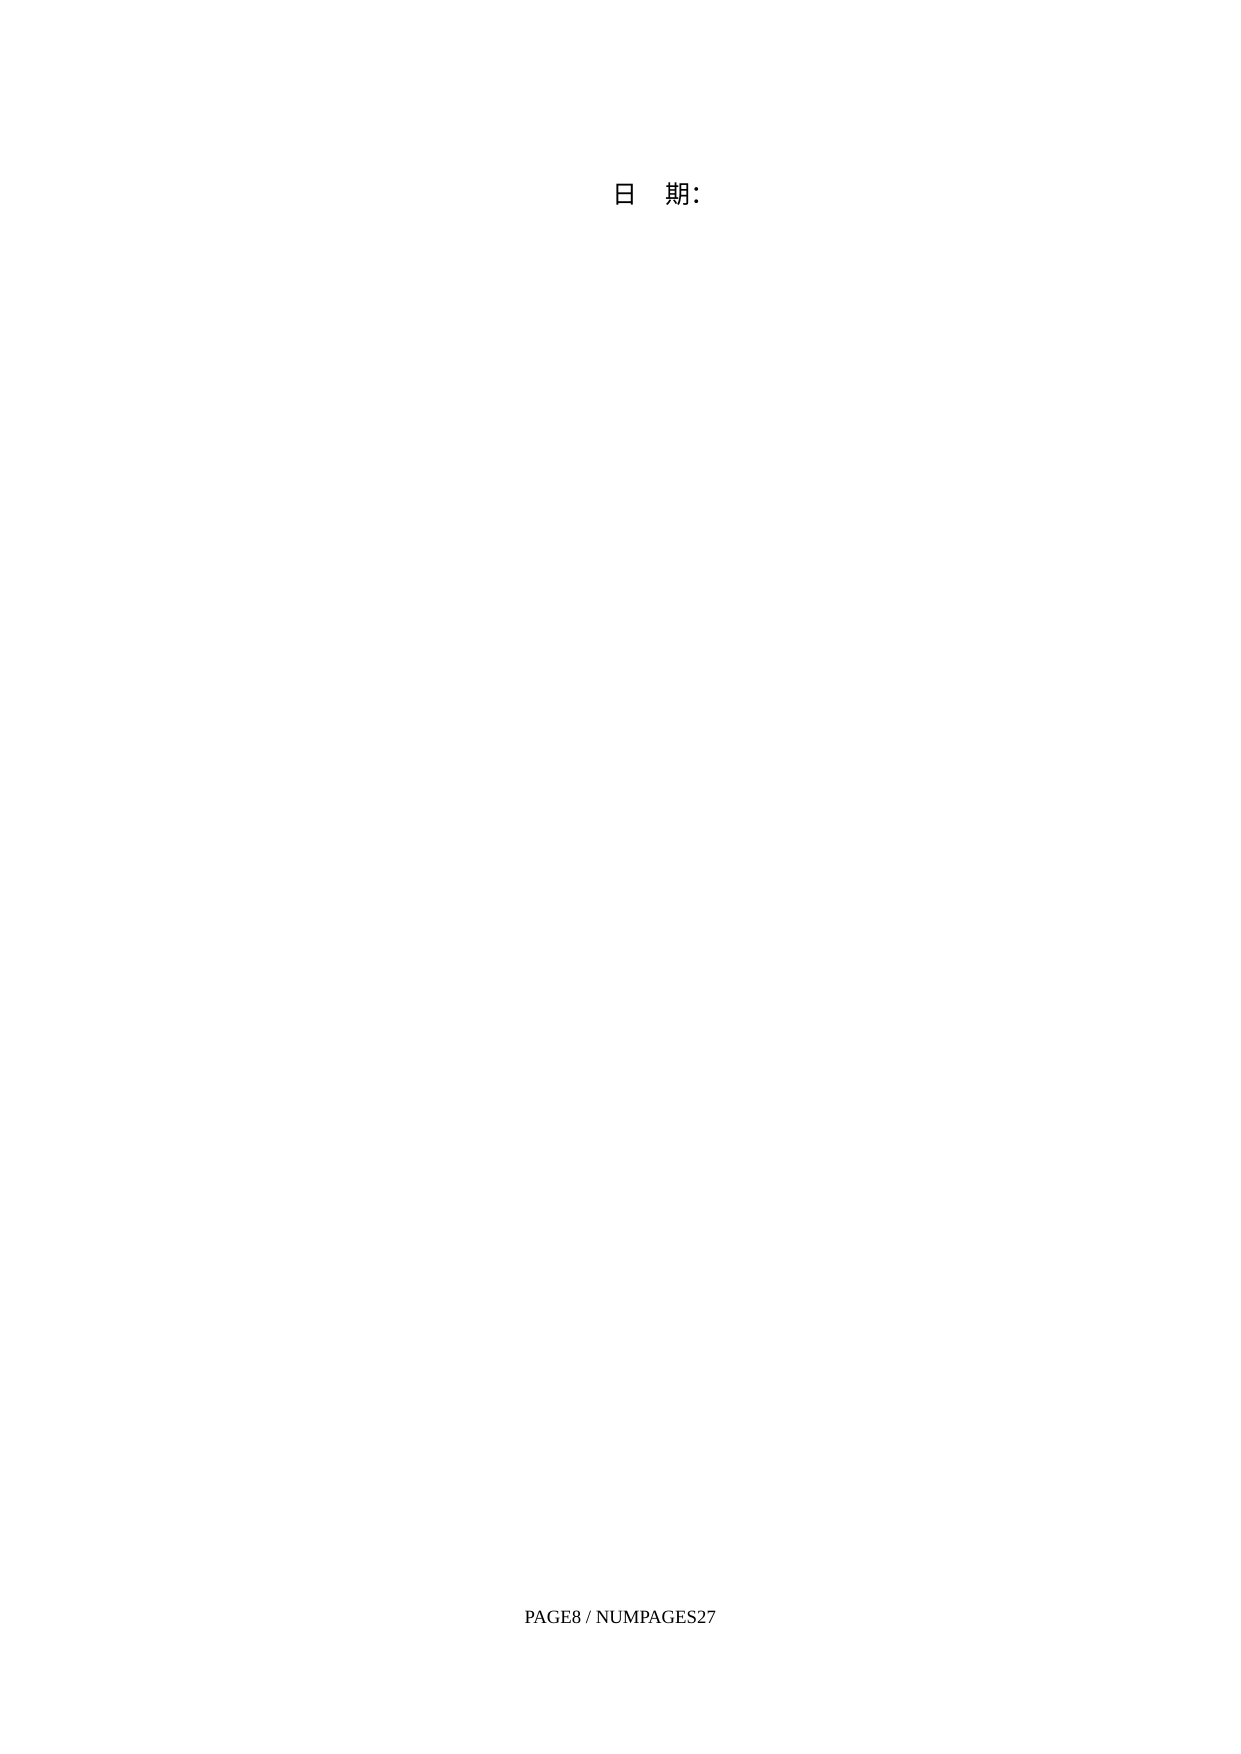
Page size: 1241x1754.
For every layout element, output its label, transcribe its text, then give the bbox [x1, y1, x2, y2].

text 日 期： [187, 160, 1053, 225]
